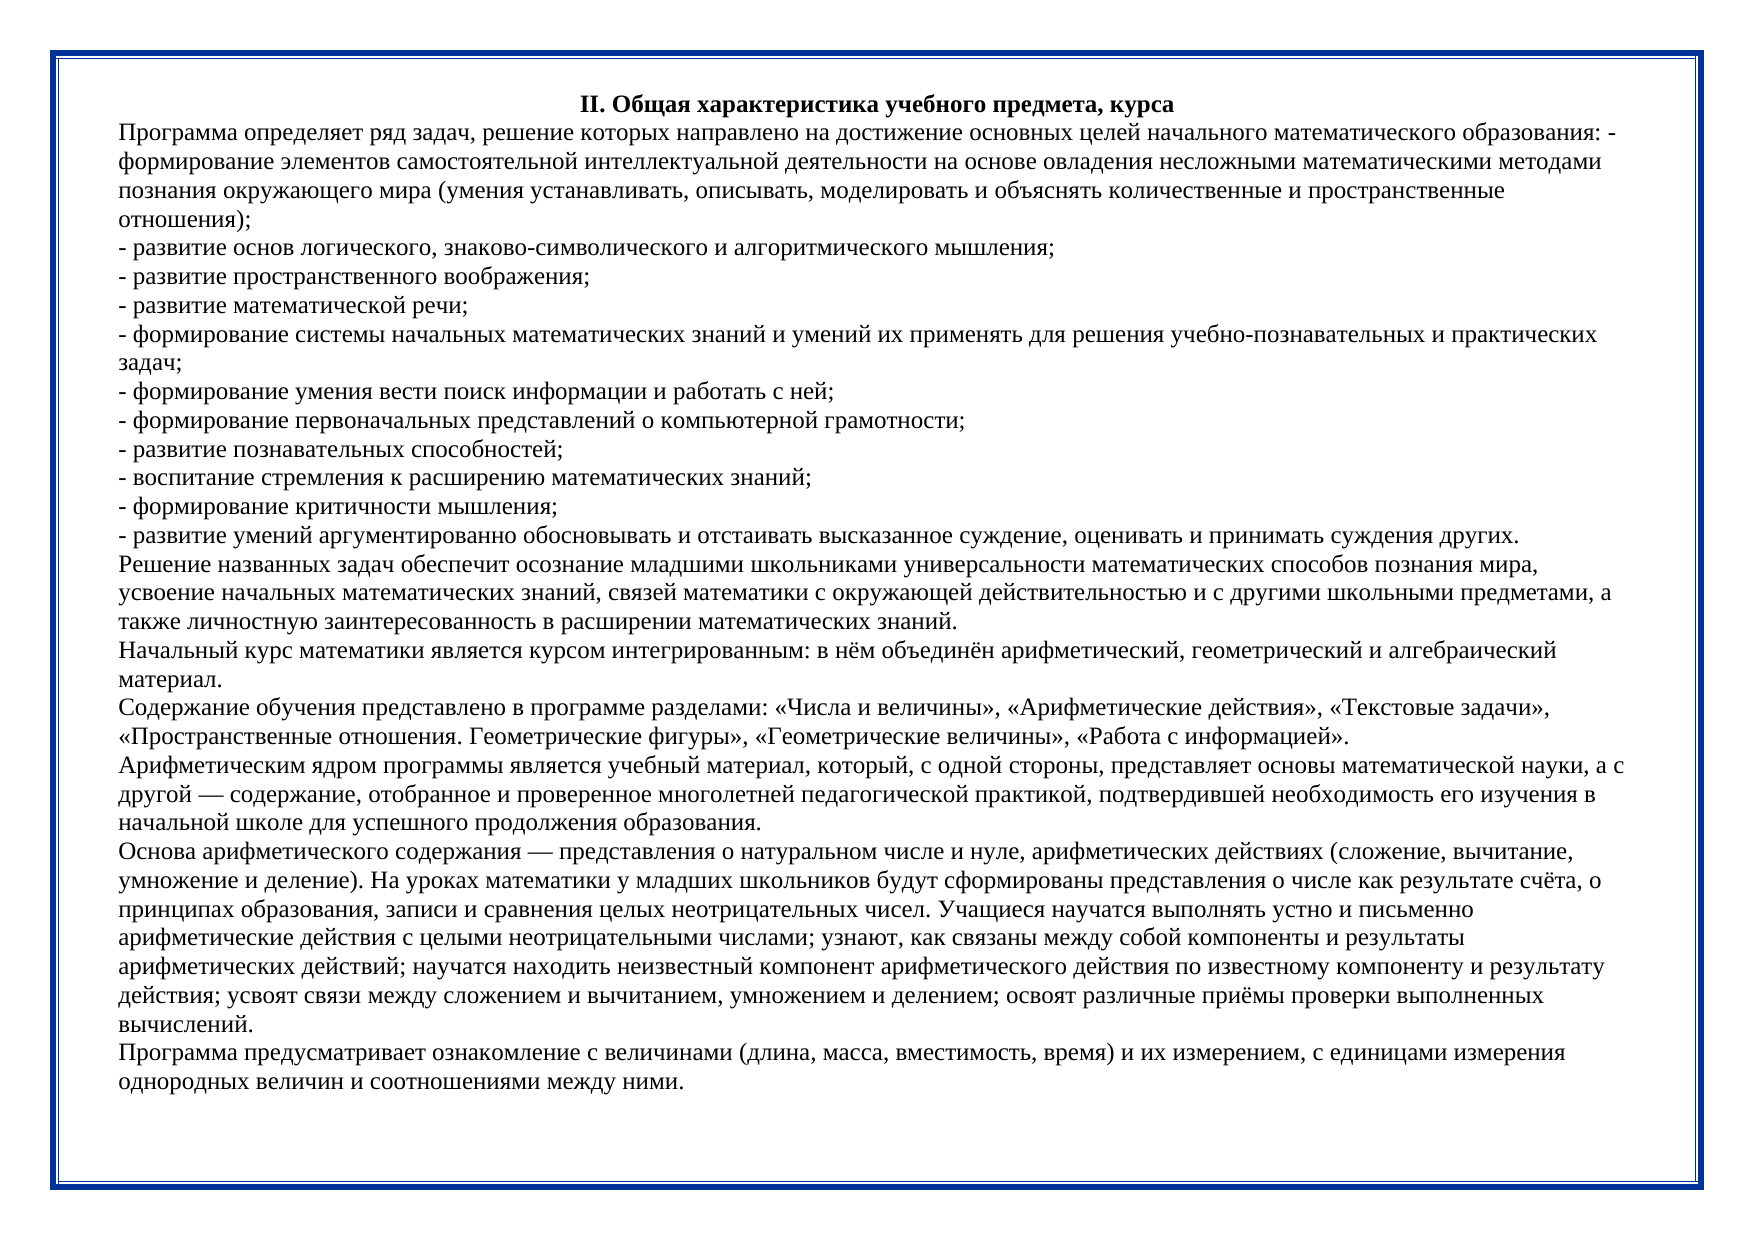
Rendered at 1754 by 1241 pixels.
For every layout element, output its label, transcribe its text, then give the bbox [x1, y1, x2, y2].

text - развитие познавательных способностей; [118, 434, 1636, 462]
text Арифметическим ядром программы является учебный материал, который, с одной стороны, представляет основы математической науки, а с другой — содержание, отобранное и проверенное многолетней педагогической практикой, подтвердившей необходимость его изучения в начальной школе для успешного продолжения образования. [118, 750, 1636, 836]
text II. Общая характеристика учебного предмета, курса [118, 89, 1636, 117]
text Решение названных задач обеспечит осознание младшими школьниками универсальности математических способов познания мира, усвоение начальных математических знаний, связей математики с окружающей действительностью и с другими школьными предметами, а также личностную заинтересованность в расширении математических знаний. [118, 549, 1636, 635]
text - формирование умения вести поиск информации и работать с ней; [118, 376, 1636, 405]
text - формирование первоначальных представлений о компьютерной грамотности; [118, 405, 1636, 434]
text - формирование критичности мышления; [118, 491, 1636, 520]
text Программа предусматривает ознакомление с величинами (длина, масса, вместимость, время) и их измерением, с единицами измерения однородных величин и соотношениями между ними. [118, 1037, 1636, 1095]
text - развитие математической речи; [118, 290, 1636, 319]
text - развитие умений аргументированно обосновывать и отстаивать высказанное суждение, оценивать и принимать суждения других. [118, 520, 1636, 549]
text - формирование системы начальных математических знаний и умений их применять для решения учебно-познавательных и практических задач; [118, 319, 1636, 376]
text - развитие основ логического, знаково-символического и алгоритмического мышления; [118, 232, 1636, 261]
text Основа арифметического содержания — представления о натуральном числе и нуле, арифметических действиях (сложение, вычитание, умножение и деление). На уроках математики у младших школьников будут сформированы представления о числе как результате счёта, о принципах образования, записи и сравнения целых неотрицательных чисел. Учащиеся научатся выполнять устно и письменно арифметические действия с целыми неотрицательными числами; узнают, как связаны между собой компоненты и результаты арифметических действий; научатся находить неизвестный компонент арифметического действия по известному компоненту и результату действия; усвоят связи между сложением и вычитанием, умножением и делением; освоят различные приёмы проверки выполненных вычислений. [118, 836, 1636, 1037]
text Содержание обучения представлено в программе разделами: «Числа и величины», «Арифметические действия», «Текстовые задачи», «Пространственные отношения. Геометрические фигуры», «Геометрические величины», «Работа с информацией». [118, 692, 1636, 750]
text Программа определяет ряд задач, решение которых направлено на достижение основных целей начального математического образования: - формирование элементов самостоятельной интеллектуальной деятельности на основе овладения несложными математическими методами познания окружающего мира (умения устанавливать, описывать, моделировать и объяснять количественные и пространственные отношения); [118, 117, 1636, 232]
text Начальный курс математики является курсом интегрированным: в нём объединён арифметический, геометрический и алгебраический материал. [118, 635, 1636, 692]
text - воспитание стремления к расширению математических знаний; [118, 462, 1636, 491]
text - развитие пространственного воображения; [118, 261, 1636, 290]
